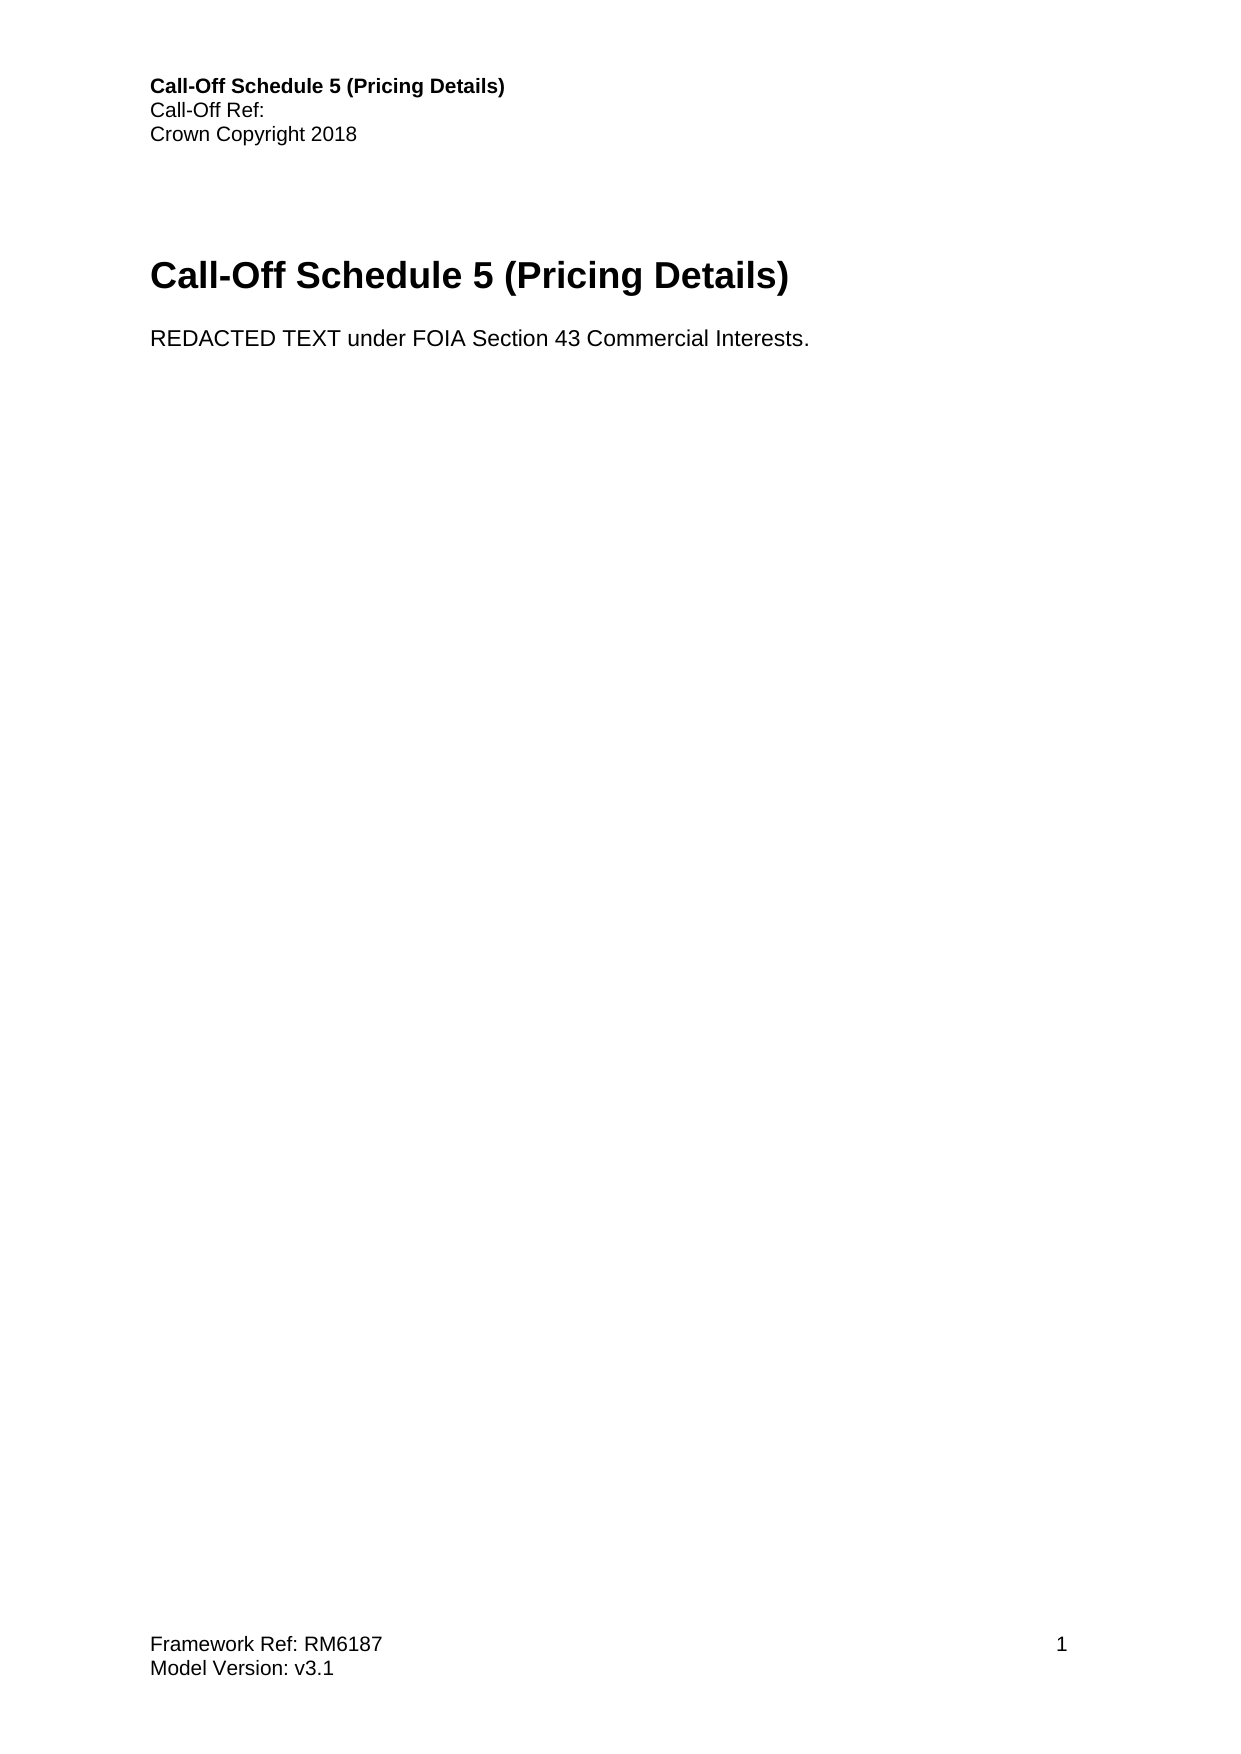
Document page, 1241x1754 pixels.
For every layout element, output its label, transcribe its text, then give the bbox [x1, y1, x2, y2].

subtitle REDACTED TEXT under FOIA Section 43 Commercial Interests. [150, 325, 1090, 352]
subtitle Call-Off Schedule 5 (Pricing Details) [150, 253, 1090, 296]
